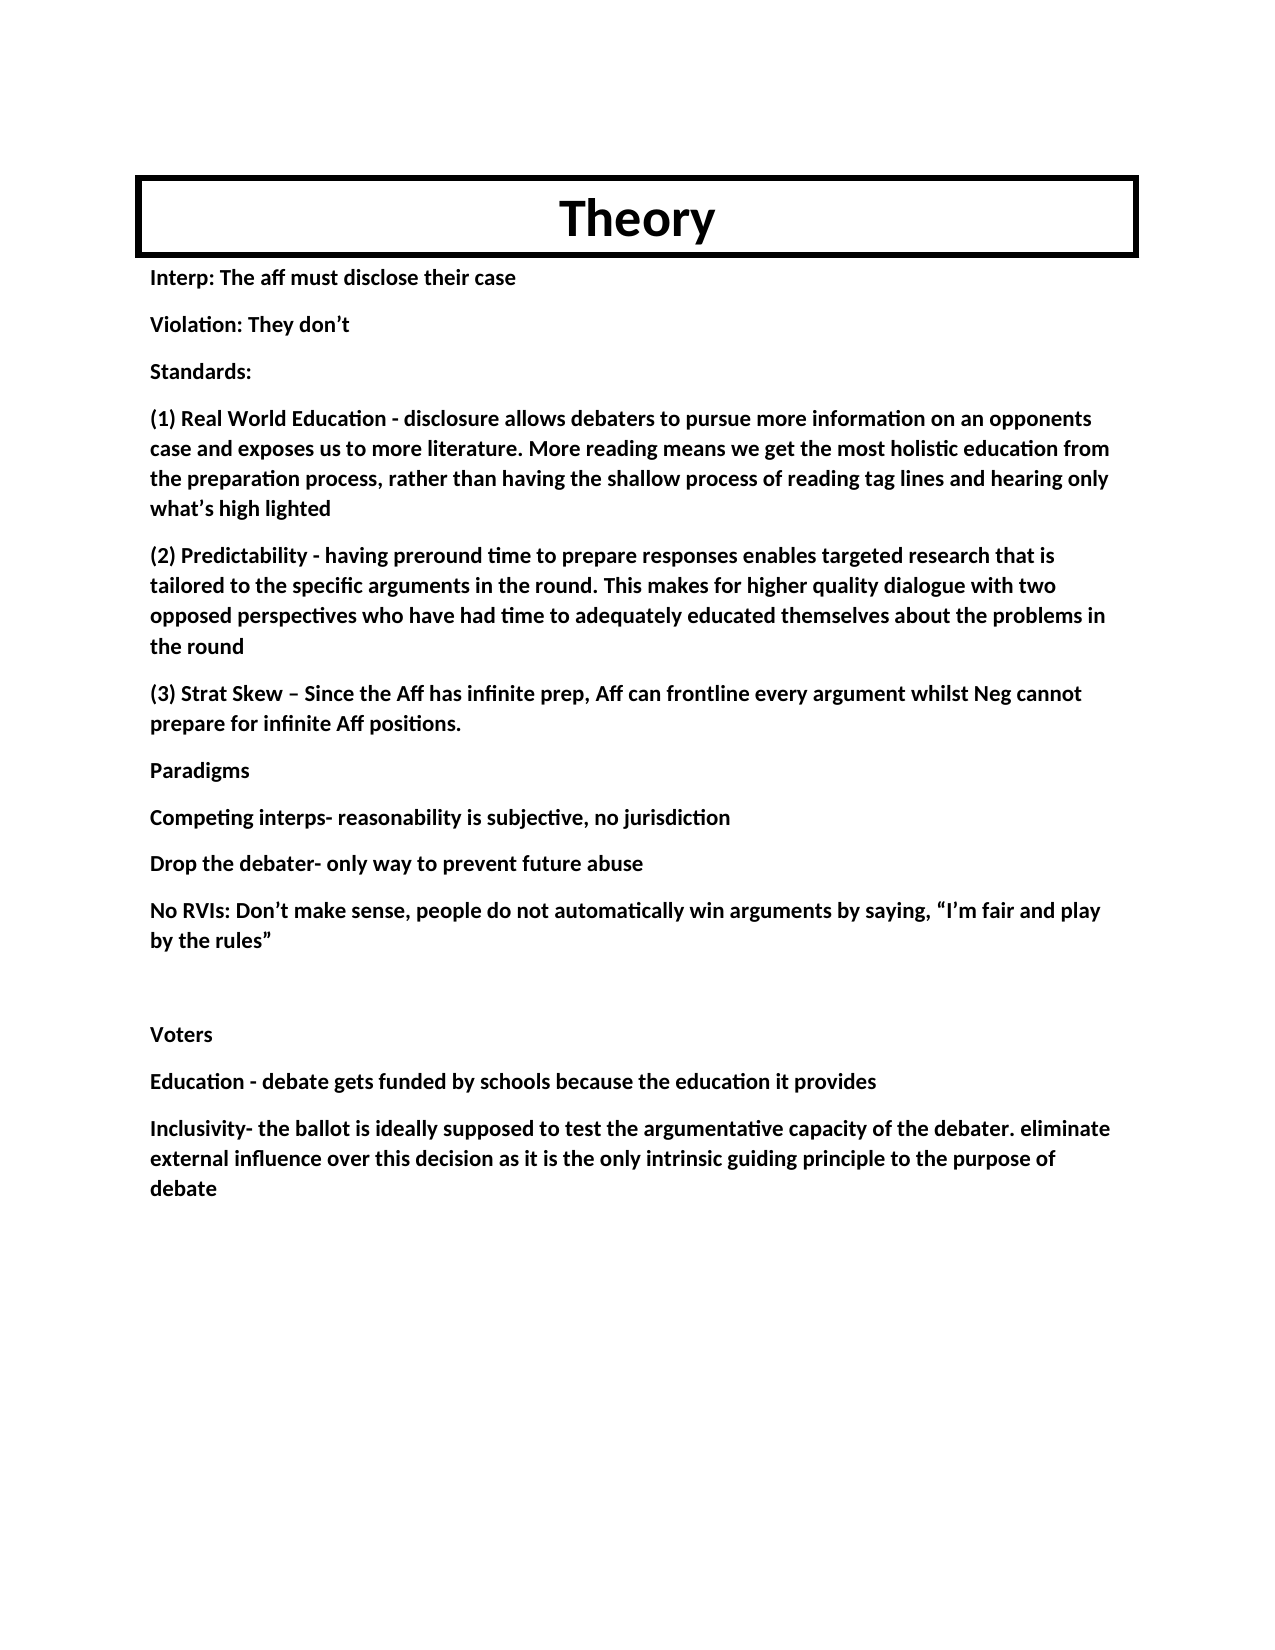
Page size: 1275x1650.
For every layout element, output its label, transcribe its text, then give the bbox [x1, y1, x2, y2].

text Education - debate gets funded by schools because the education it provides [150, 1067, 1125, 1095]
text Inclusivity- the ballot is ideally supposed to test the argumentative capacity of the debater. eliminate external influence over this decision as it is the only intrinsic guiding principle to the purpose of debate [150, 1114, 1125, 1202]
text No RVIs: Don’t make sense, people do not automatically win arguments by saying, “I’m fair and play by the rules” [150, 896, 1125, 954]
subtitle Theory [142, 181, 1133, 252]
text Violation: They don’t [150, 310, 1125, 338]
text Standards: [150, 357, 1125, 385]
text Voters [150, 1020, 1125, 1048]
text Competing interps- reasonability is subjective, no jurisdiction [150, 803, 1125, 831]
text Drop the debater- only way to prevent future abuse [150, 849, 1125, 877]
text (2) Predictability - having preround time to prepare responses enables targeted research that is tailored to the specific arguments in the round. This makes for higher quality dialogue with two opposed perspectives who have had time to adequately educated themselves about the problems in the round [150, 541, 1125, 660]
text Paradigms [150, 756, 1125, 784]
text (3) Strat Skew – Since the Aff has infinite prep, Aff can frontline every argument whilst Neg cannot prepare for infinite Aff positions. [150, 679, 1125, 737]
text Interp: The aff must disclose their case [150, 263, 1125, 291]
text (1) Real World Education - disclosure allows debaters to pursue more information on an opponents case and exposes us to more literature. More reading means we get the most holistic education from the preparation process, rather than having the shallow process of reading tag lines and hearing only what’s high lighted [150, 404, 1125, 522]
